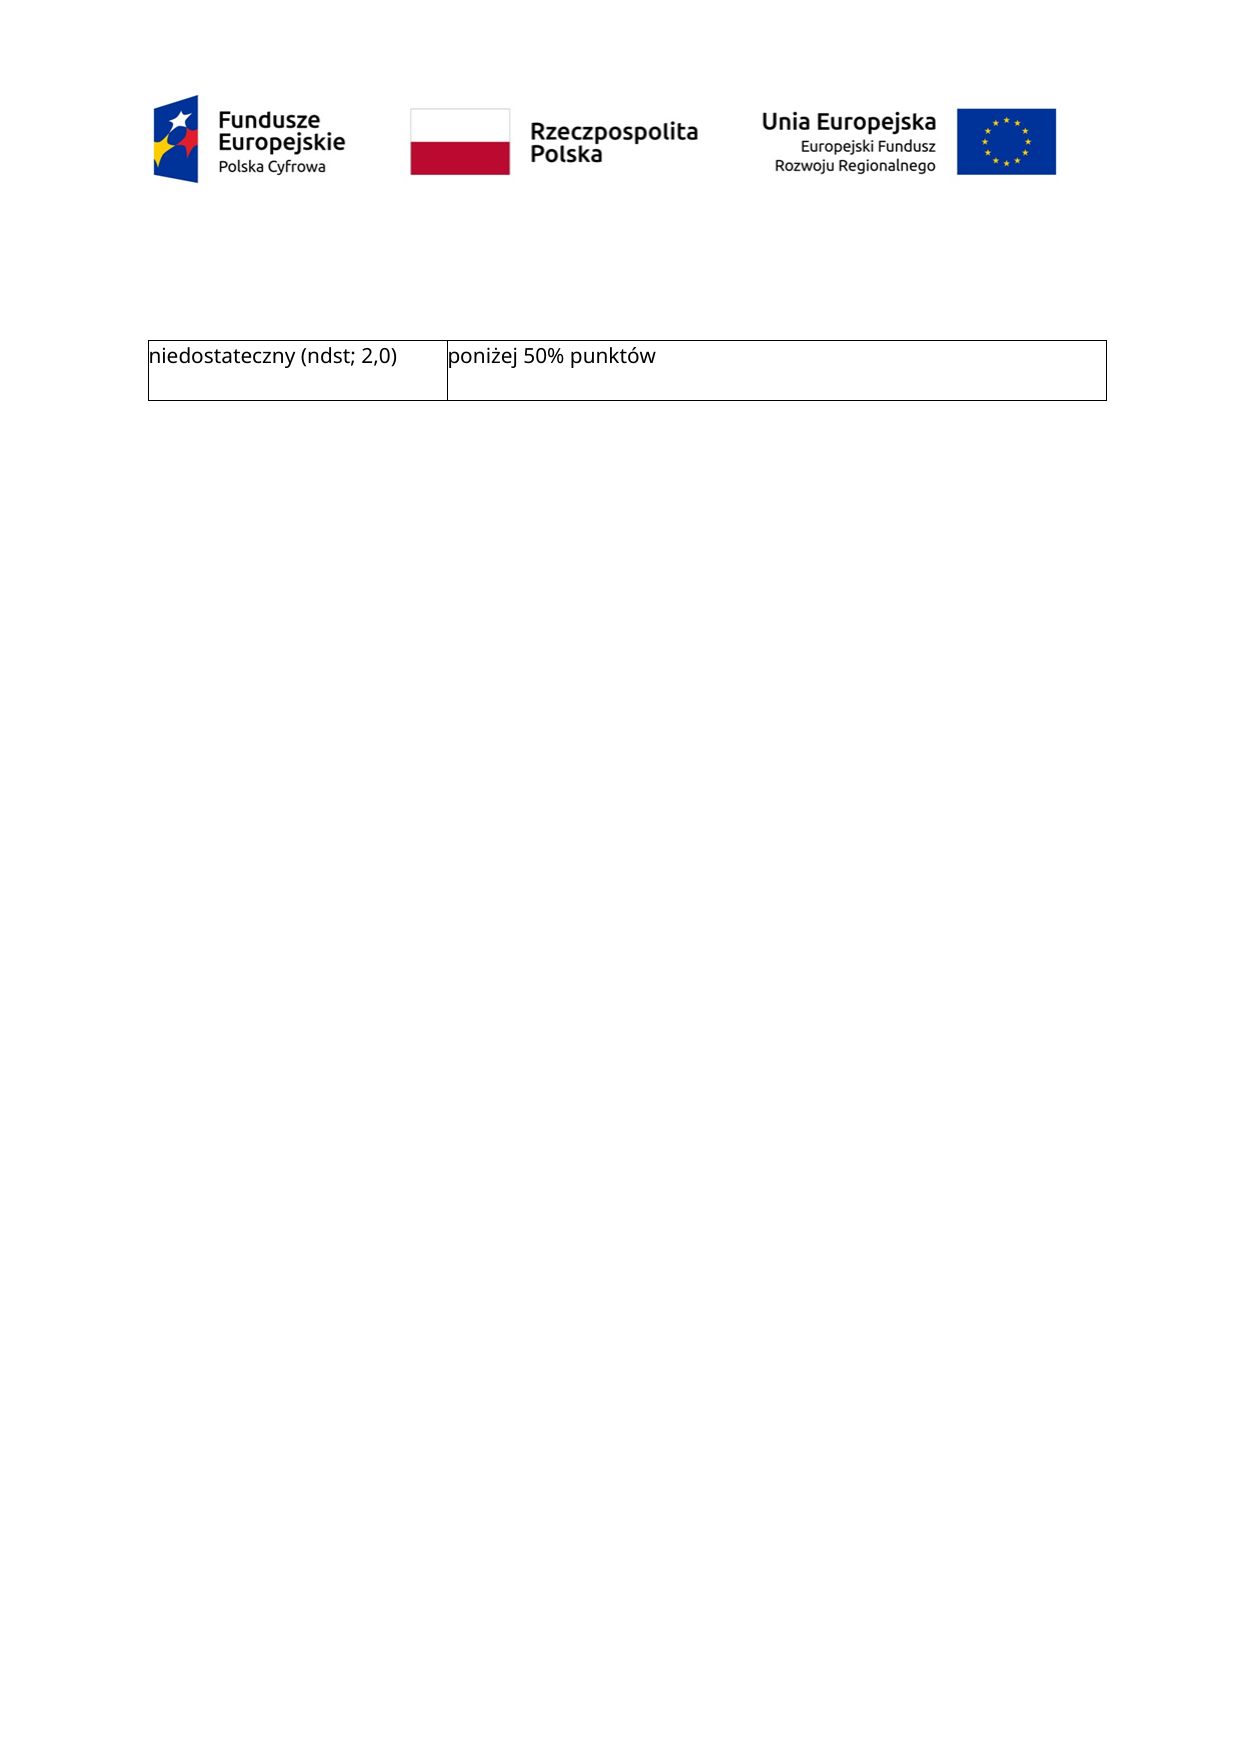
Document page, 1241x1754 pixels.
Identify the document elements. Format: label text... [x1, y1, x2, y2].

table_cell niedostateczny (ndst; 2,0) [149, 341, 447, 400]
table_cell poniżej 50% punktów [448, 341, 1106, 400]
picture [132, 73, 1078, 205]
